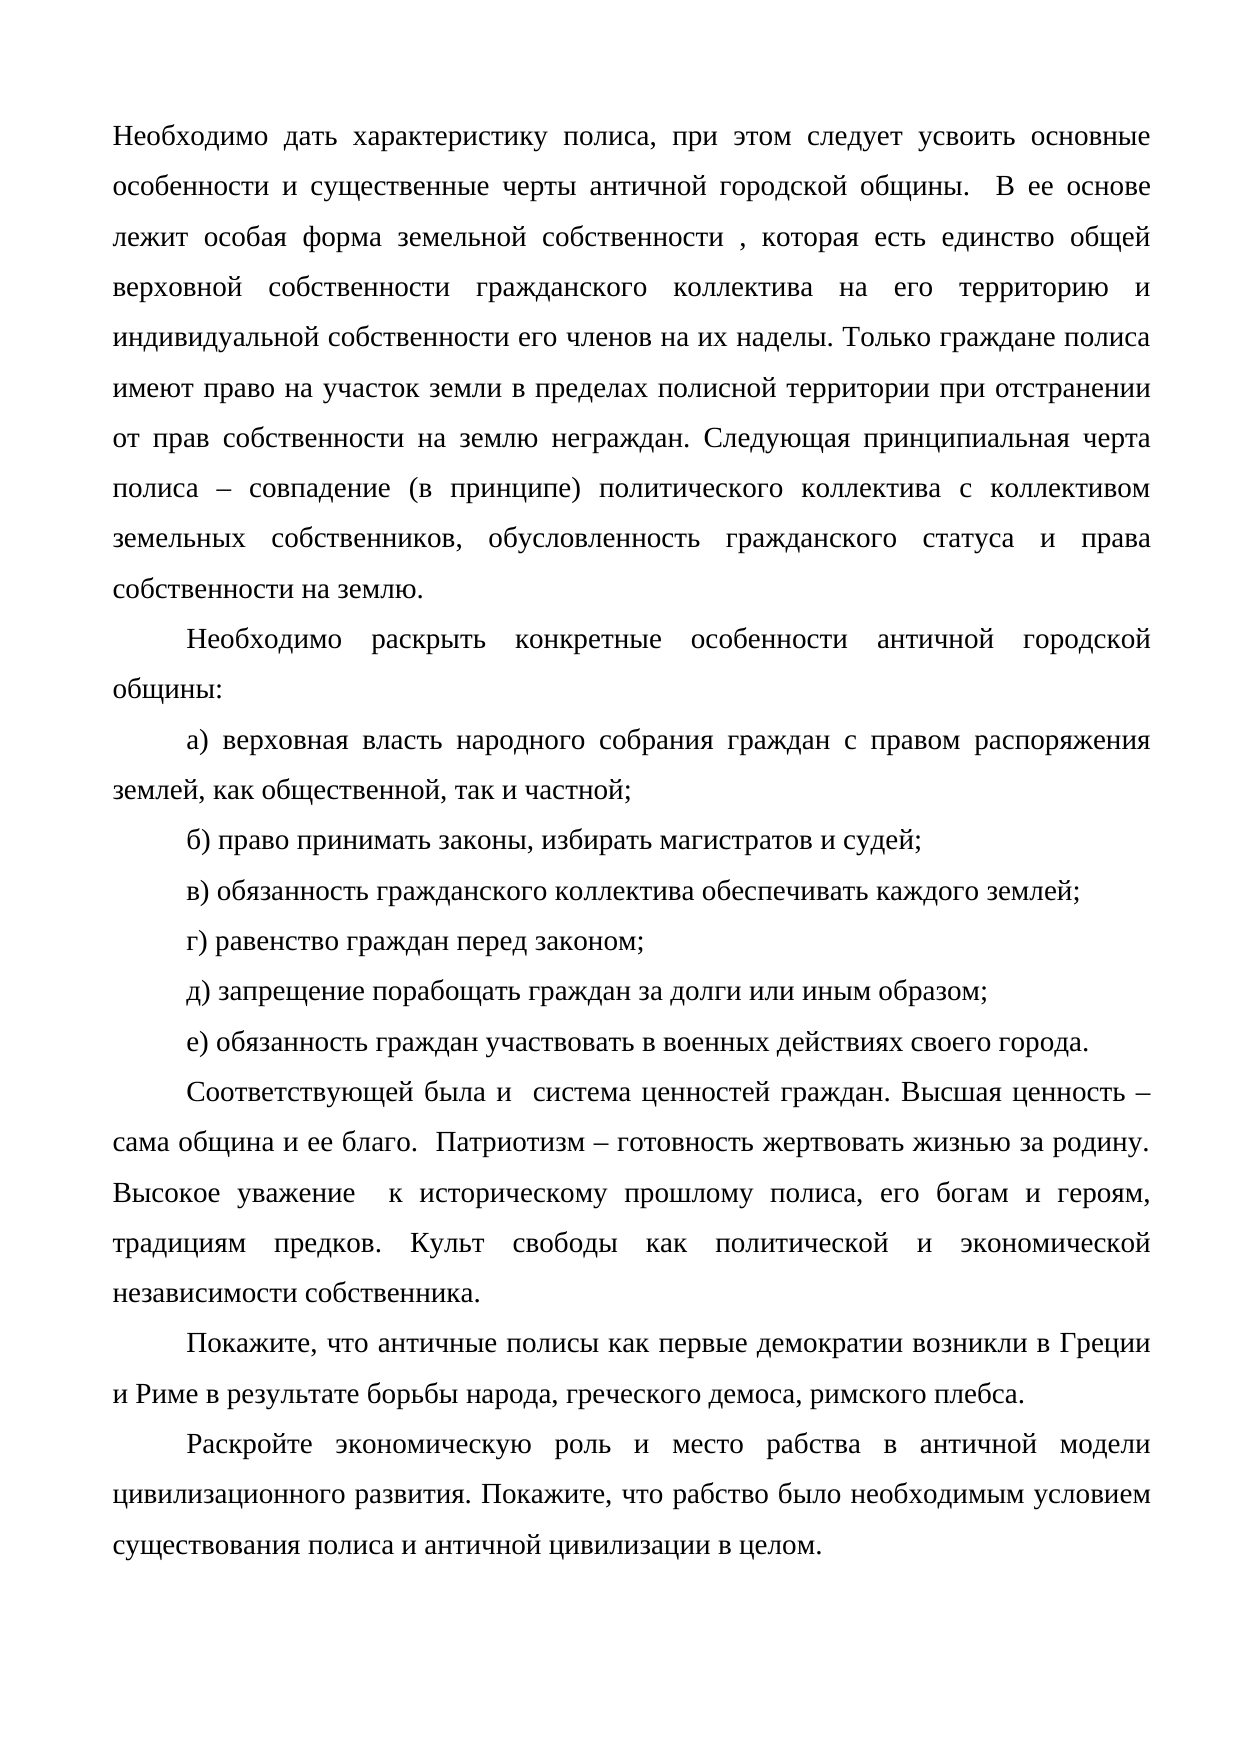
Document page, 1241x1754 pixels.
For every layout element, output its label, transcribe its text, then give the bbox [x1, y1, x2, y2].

text б) право принимать законы, избирать магистратов и судей; [112, 822, 1152, 856]
text а) верховная власть народного собрания граждан с правом распоряжения землей, как общественной, так и частной; [112, 722, 1152, 806]
text е) обязанность граждан участвовать в военных действиях своего города. [112, 1024, 1152, 1057]
text д) запрещение порабощать граждан за долги или иным образом; [112, 973, 1152, 1007]
text Покажите, что античные полисы как первые демократии возникли в Греции и Риме в результате борьбы народа, греческого демоса, римского плебса. [112, 1326, 1152, 1409]
text в) обязанность гражданского коллектива обеспечивать каждого землей; [112, 873, 1152, 906]
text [112, 118, 1152, 604]
text г) равенство граждан перед законом; [112, 923, 1152, 957]
text Необходимо раскрыть конкретные особенности античной городской общины: [112, 621, 1152, 705]
text Соответствующей была и система ценностей граждан. Высшая ценность – сама община и ее благо. Патриотизм – готовность жертвовать жизнью за родину. Высокое уважение к историческому прошлому полиса, его богам и героям, традициям предков. Культ свободы как политической и экономической независимости собственника. [112, 1074, 1152, 1309]
text Раскройте экономическую роль и место рабства в античной модели цивилизационного развития. Покажите, что рабство было необходимым условием существования полиса и античной цивилизации в целом. [112, 1426, 1152, 1560]
